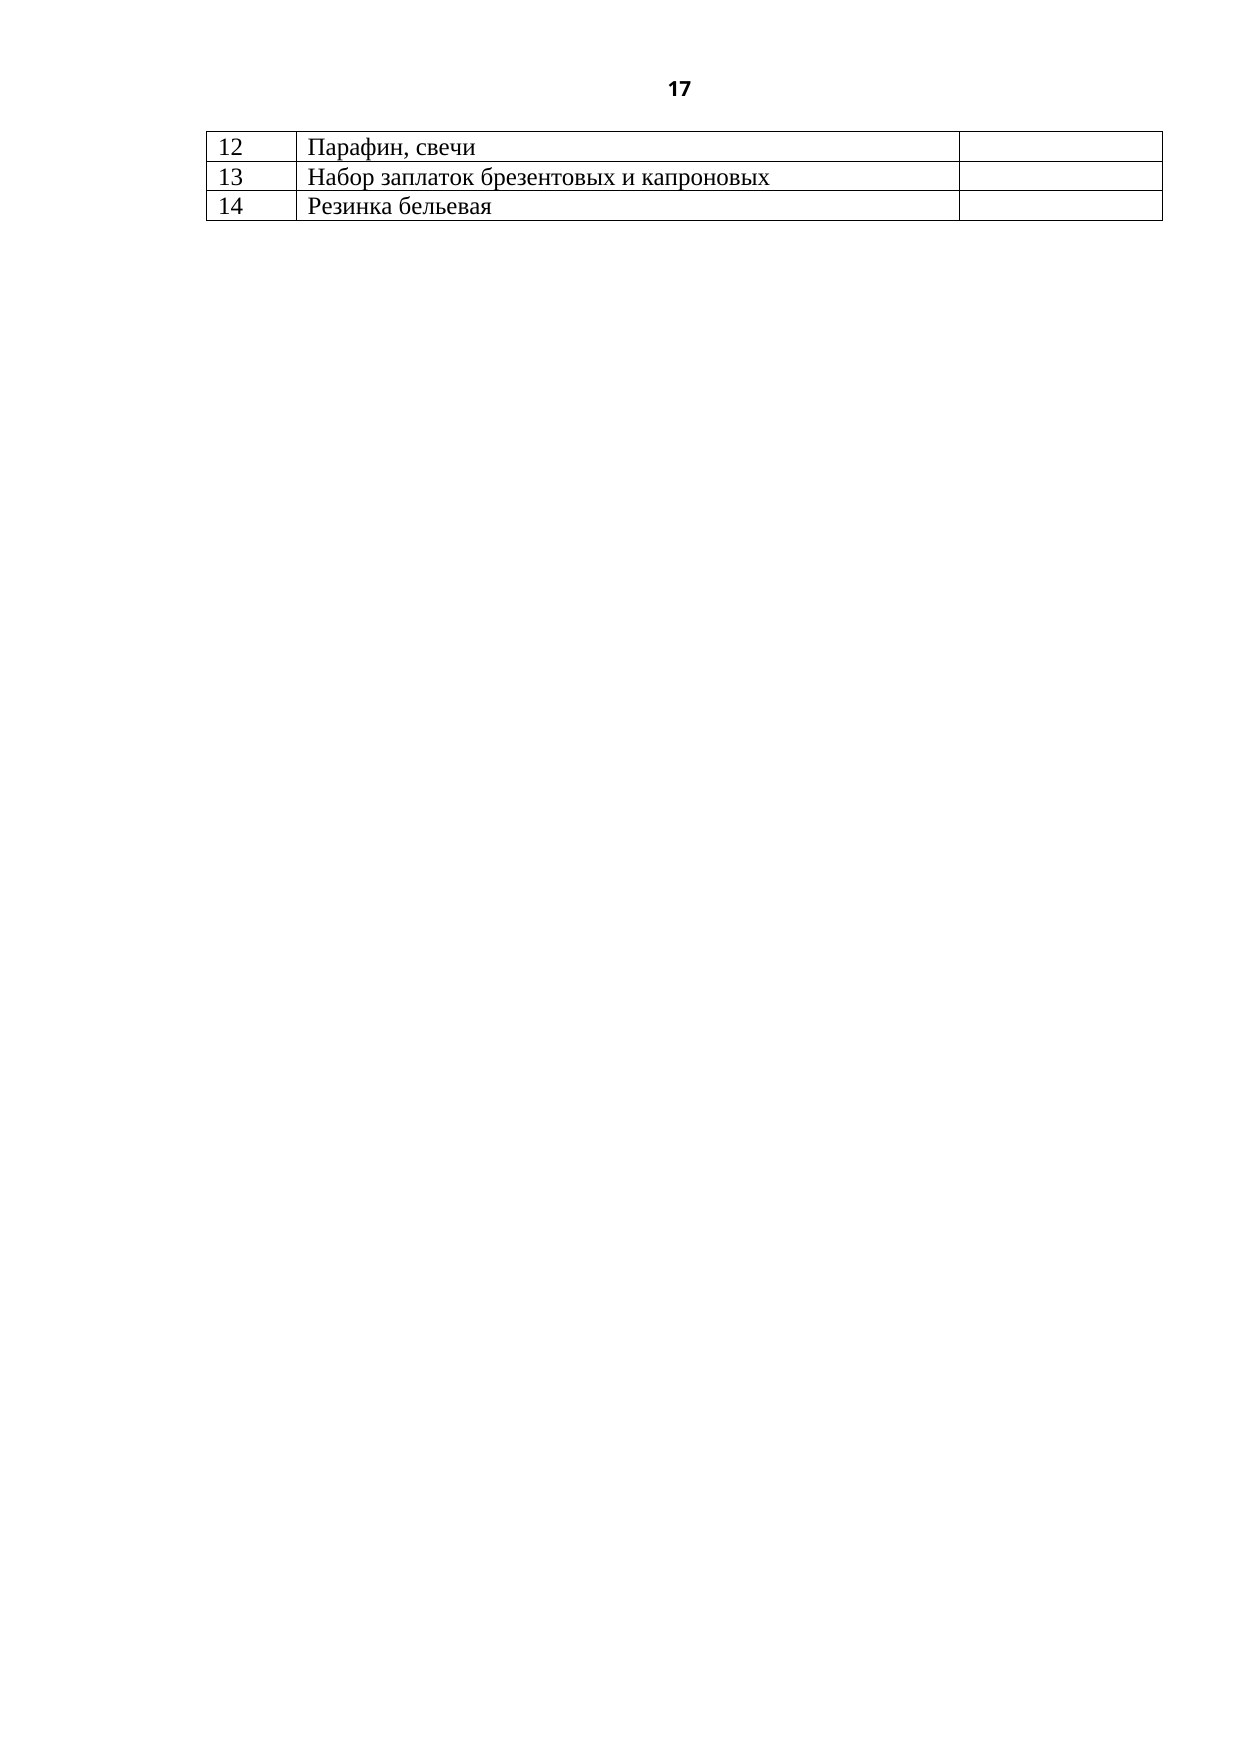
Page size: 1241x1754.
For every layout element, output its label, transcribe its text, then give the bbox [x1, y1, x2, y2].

table_cell 14 [207, 191, 296, 220]
table_cell 13 [207, 162, 296, 190]
table_cell Парафин, свечи [297, 132, 959, 161]
table_cell [960, 132, 1162, 161]
table_cell Набор заплаток брезентовых и капроновых [297, 162, 959, 190]
table_cell 12 [207, 132, 296, 161]
table_cell Резинка бельевая [297, 191, 959, 220]
table_cell [960, 191, 1162, 220]
table_cell [960, 162, 1162, 190]
